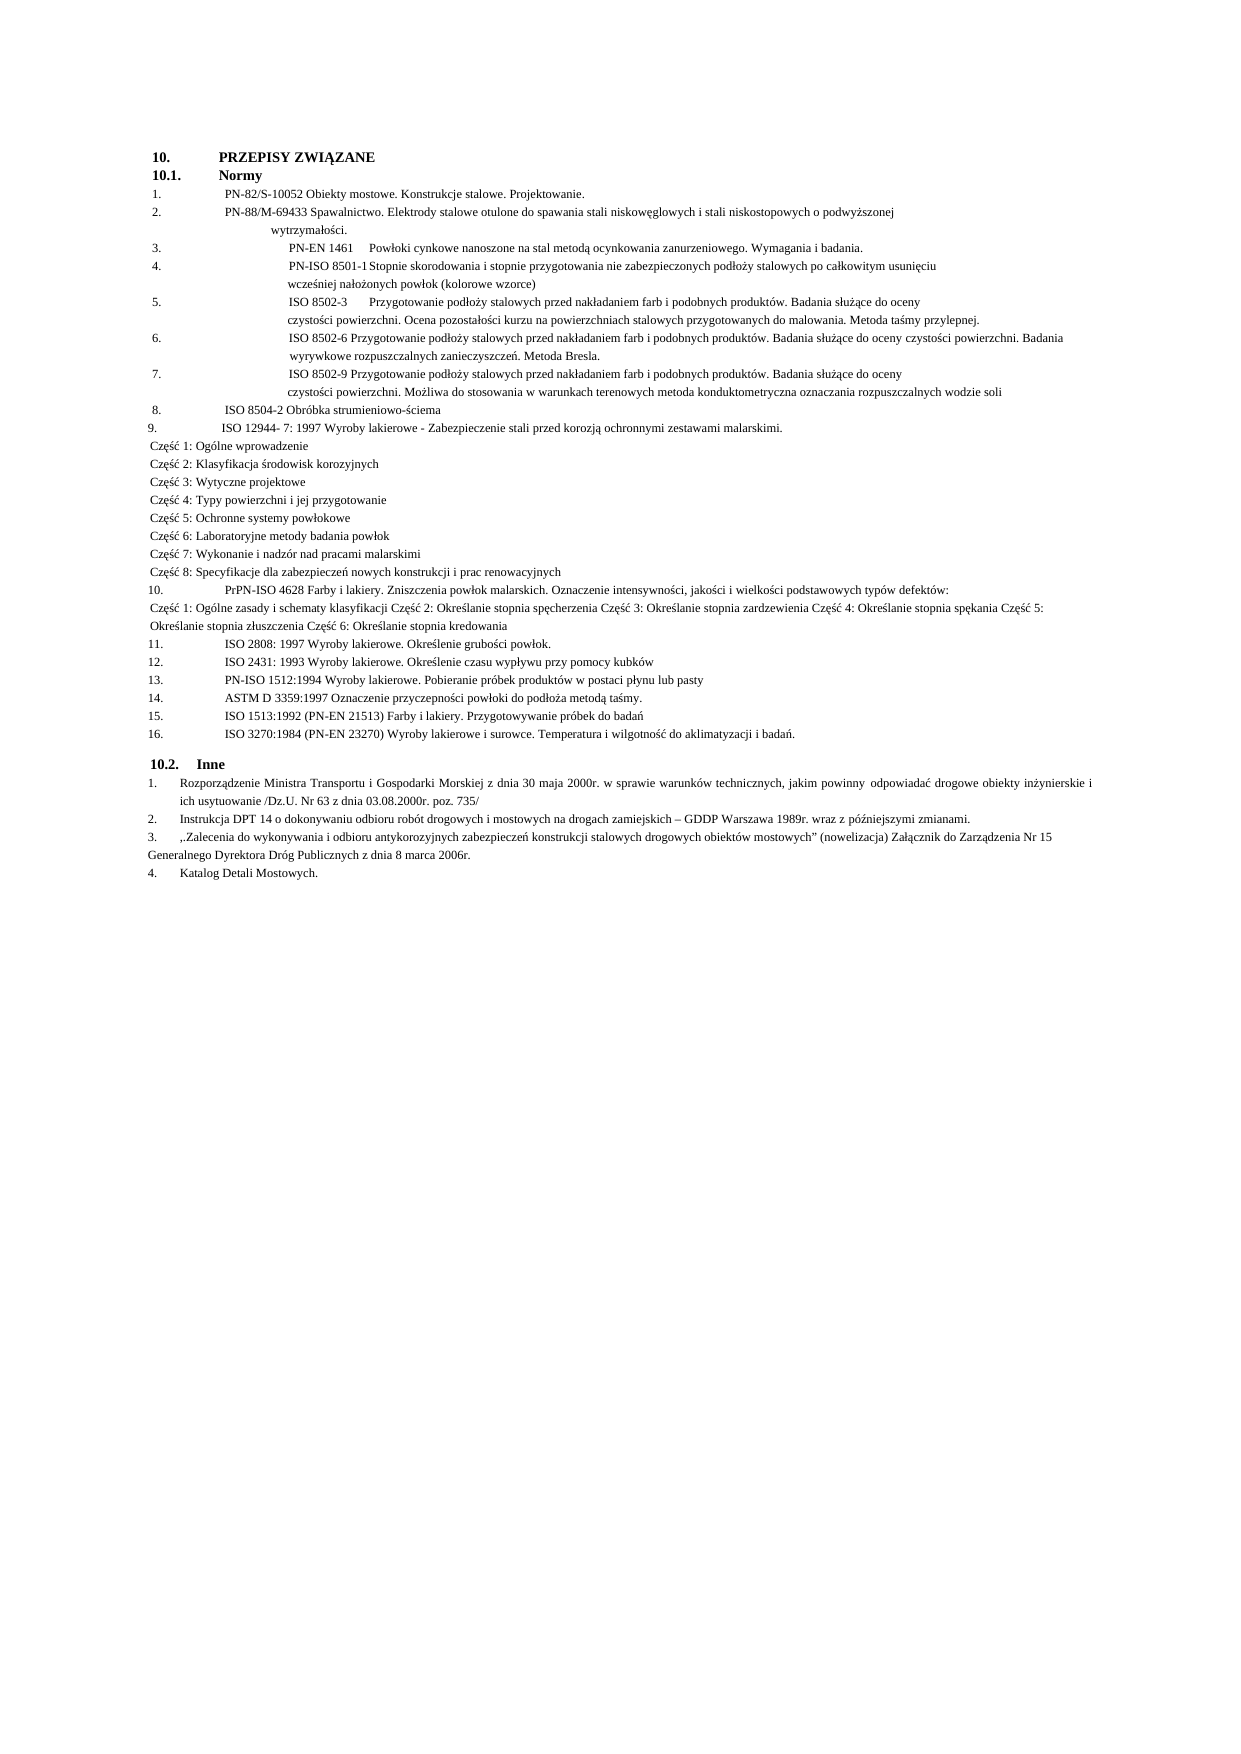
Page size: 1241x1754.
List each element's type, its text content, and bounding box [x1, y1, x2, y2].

text Część 2: Klasyfikacja środowisk korozyjnych [150, 454, 1093, 472]
list PN-88/M-69433 Spawalnictwo. Elektrody stalowe otulone do spawania stali niskowęglowych i stali niskostopowych o podwyższonej [152, 202, 1093, 220]
list Normy [152, 166, 1093, 184]
text Część 8: Specyfikacje dla zabezpieczeń nowych konstrukcji i prac renowacyjnych [150, 562, 1093, 580]
list PN-EN 1461 Powłoki cynkowe nanoszone na stal metodą ocynkowania zanurzeniowego. Wymagania i badania. [152, 238, 1093, 256]
text Część 4: Typy powierzchni i jej przygotowanie [150, 490, 1093, 508]
list ISO 2808: 1997 Wyroby lakierowe. Określenie grubości powłok. [148, 634, 1093, 652]
list ,.Zalecenia do wykonywania i odbioru antykorozyjnych zabezpieczeń konstrukcji stalowych drogowych obiektów mostowych” (nowelizacja) Załącznik do Zarządzenia Nr 15 Generalnego Dyrektora Dróg Publicznych z dnia 8 marca 2006r. [148, 827, 1091, 863]
text Część 1: Ogólne zasady i schematy klasyfikacji Część 2: Określanie stopnia spęcherzenia Część 3: Określanie stopnia zardzewienia Część 4: Określanie stopnia spękania Część 5: Określanie stopnia złuszczenia Część 6: Określanie stopnia kredowania [150, 598, 1091, 634]
text czystości powierzchni. Możliwa do stosowania w warunkach terenowych metoda konduktometryczna oznaczania rozpuszczalnych wodzie soli [287, 382, 1091, 400]
text wyrywkowe rozpuszczalnych zanieczyszczeń. Metoda Bresla. [152, 346, 1093, 364]
list Rozporządzenie Ministra Transportu i Gospodarki Morskiej z dnia 30 maja 2000r. w sprawie warunków technicznych, jakim powinny odpowiadać drogowe obiekty inżynierskie i ich usytuowanie /Dz.U. Nr 63 z dnia 03.08.2000r. poz. 735/ [148, 773, 1093, 809]
text Część 1: Ogólne wprowadzenie [150, 436, 1093, 454]
text wytrzymałości. [271, 220, 1093, 238]
list ISO 2431: 1993 Wyroby lakierowe. Określenie czasu wypływu przy pomocy kubków [148, 652, 1093, 670]
text Część 5: Ochronne systemy powłokowe [150, 508, 1093, 526]
list Inne [150, 755, 1093, 773]
list ISO 3270:1984 (PN-EN 23270) Wyroby lakierowe i surowce. Temperatura i wilgotność do aklimatyzacji i badań. [148, 724, 1093, 742]
text czystości powierzchni. Ocena pozostałości kurzu na powierzchniach stalowych przygotowanych do malowania. Metoda taśmy przylepnej. [287, 310, 1091, 328]
list ASTM D 3359:1997 Oznaczenie przyczepności powłoki do podłoża metodą taśmy. [148, 688, 1093, 706]
list ISO 12944- 7: 1997 Wyroby lakierowe - Zabezpieczenie stali przed korozją ochronnymi zestawami malarskimi. [148, 418, 1093, 436]
text Część 7: Wykonanie i nadzór nad pracami malarskimi [150, 544, 1093, 562]
list PN-82/S-10052 Obiekty mostowe. Konstrukcje stalowe. Projektowanie. [152, 184, 1093, 202]
list PN-ISO 1512:1994 Wyroby lakierowe. Pobieranie próbek produktów w postaci płynu lub pasty [148, 670, 1093, 688]
list ISO 8502-3 Przygotowanie podłoży stalowych przed nakładaniem farb i podobnych produktów. Badania służące do oceny [152, 292, 1093, 310]
list ISO 8502-6 Przygotowanie podłoży stalowych przed nakładaniem farb i podobnych produktów. Badania służące do oceny czystości powierzchni. Badania [152, 328, 1093, 346]
list PRZEPISY ZWIĄZANE [152, 148, 1093, 166]
list ISO 8504-2 Obróbka strumieniowo-ściema [152, 400, 1093, 418]
list Katalog Detali Mostowych. [148, 863, 1091, 881]
text wcześniej nałożonych powłok (kolorowe wzorce) [287, 274, 1093, 292]
list ISO 1513:1992 (PN-EN 21513) Farby i lakiery. Przygotowywanie próbek do badań [148, 706, 1093, 724]
list PN-ISO 8501-1 Stopnie skorodowania i stopnie przygotowania nie zabezpieczonych podłoży stalowych po całkowitym usunięciu [152, 256, 1093, 274]
list PrPN-ISO 4628 Farby i lakiery. Zniszczenia powłok malarskich. Oznaczenie intensywności, jakości i wielkości podstawowych typów defektów: [148, 580, 1091, 598]
list ISO 8502-9 Przygotowanie podłoży stalowych przed nakładaniem farb i podobnych produktów. Badania służące do oceny [152, 364, 1093, 382]
text Część 3: Wytyczne projektowe [150, 472, 1093, 490]
list Instrukcja DPT 14 o dokonywaniu odbioru robót drogowych i mostowych na drogach zamiejskich – GDDP Warszawa 1989r. wraz z późniejszymi zmianami. [148, 809, 1093, 827]
text Część 6: Laboratoryjne metody badania powłok [150, 526, 1093, 544]
